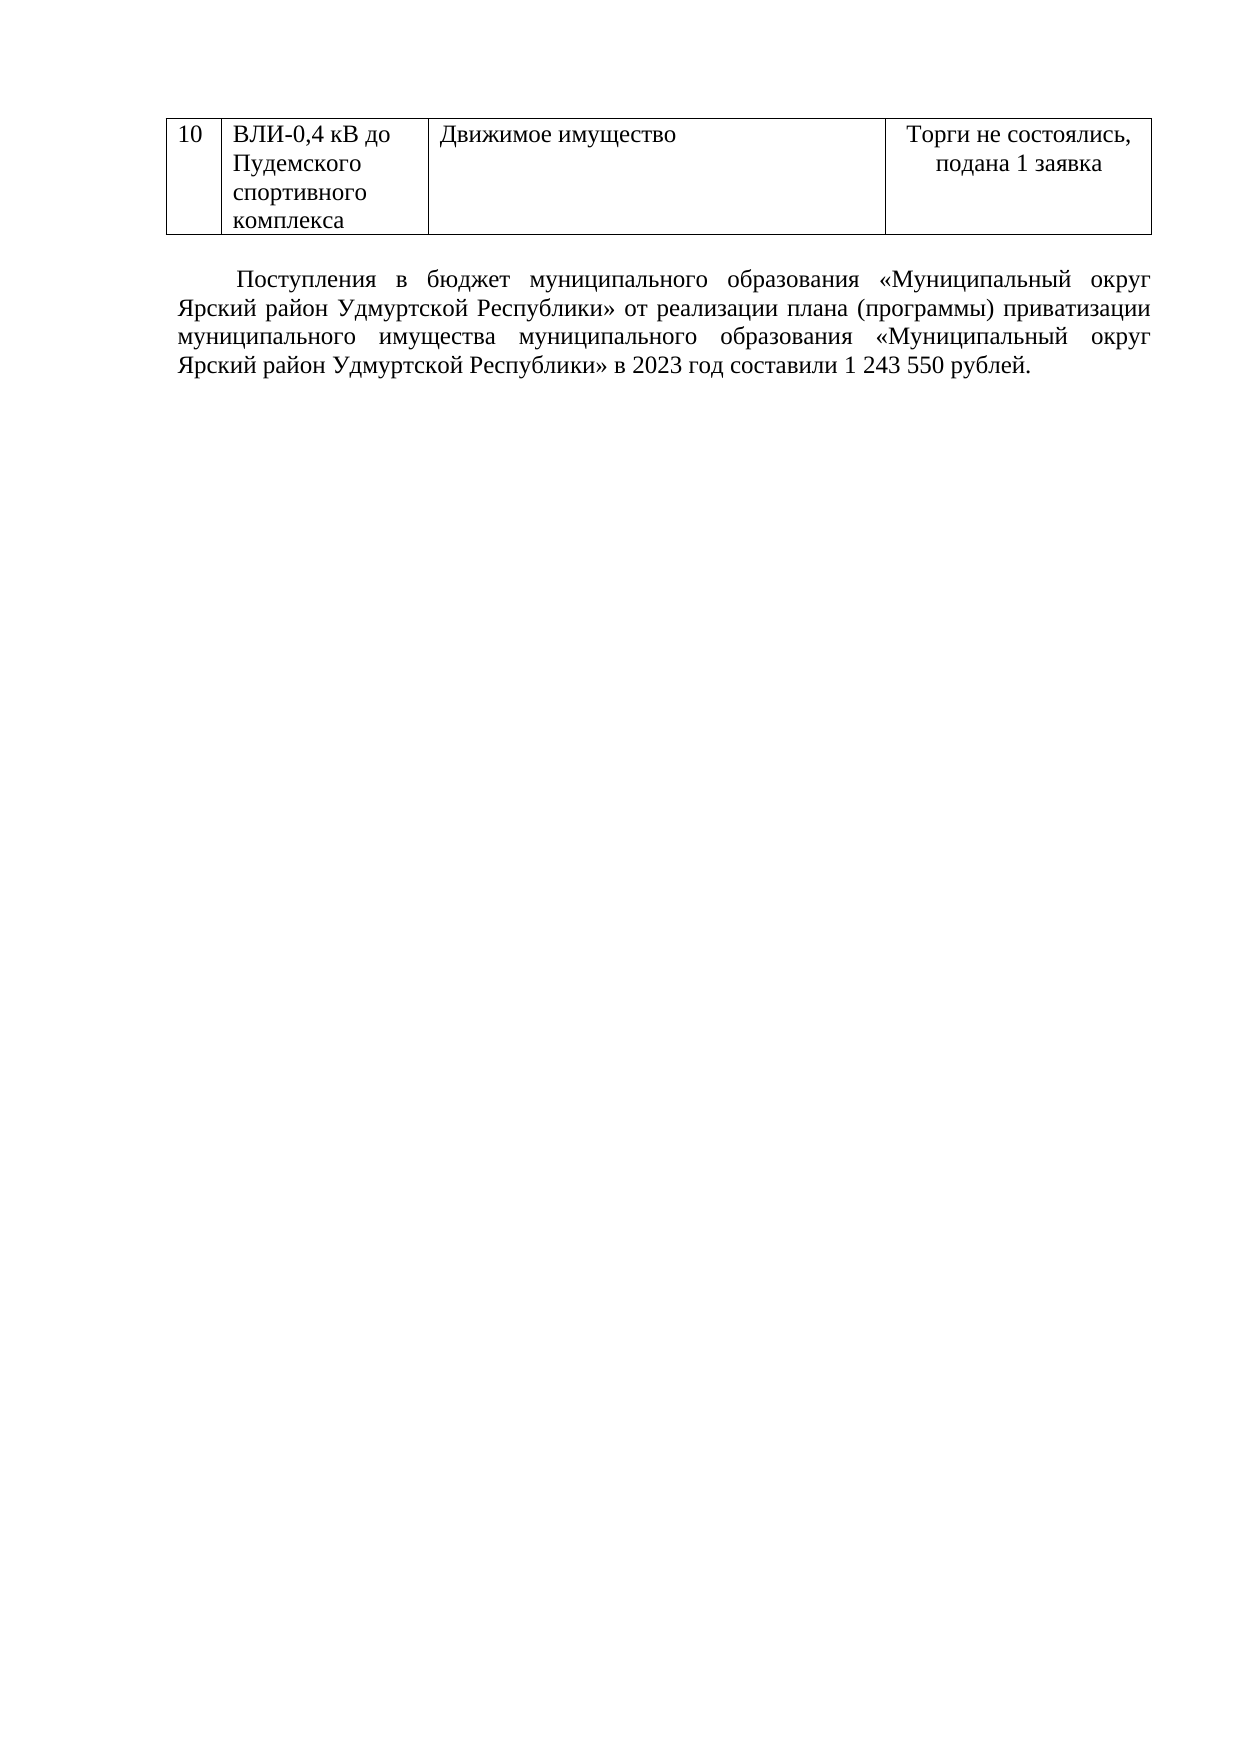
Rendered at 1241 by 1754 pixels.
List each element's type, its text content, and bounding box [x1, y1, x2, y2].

table_cell Движимое имущество [429, 119, 885, 234]
table_cell Торги не состоялись, подана 1 заявка [886, 119, 1151, 234]
table_cell ВЛИ-0,4 кВ до Пудемского спортивного комплекса [222, 119, 428, 234]
list Поступления в бюджет муниципального образования «Муниципальный округ Ярский район Удмуртской Республики» от реализации плана (программы) приватизации муниципального имущества муниципального образования «Муниципальный округ Ярский район Удмуртской Республики» в 2023 год составили 1 243 550 рублей. [177, 264, 1152, 379]
table_cell 10 [167, 119, 221, 234]
